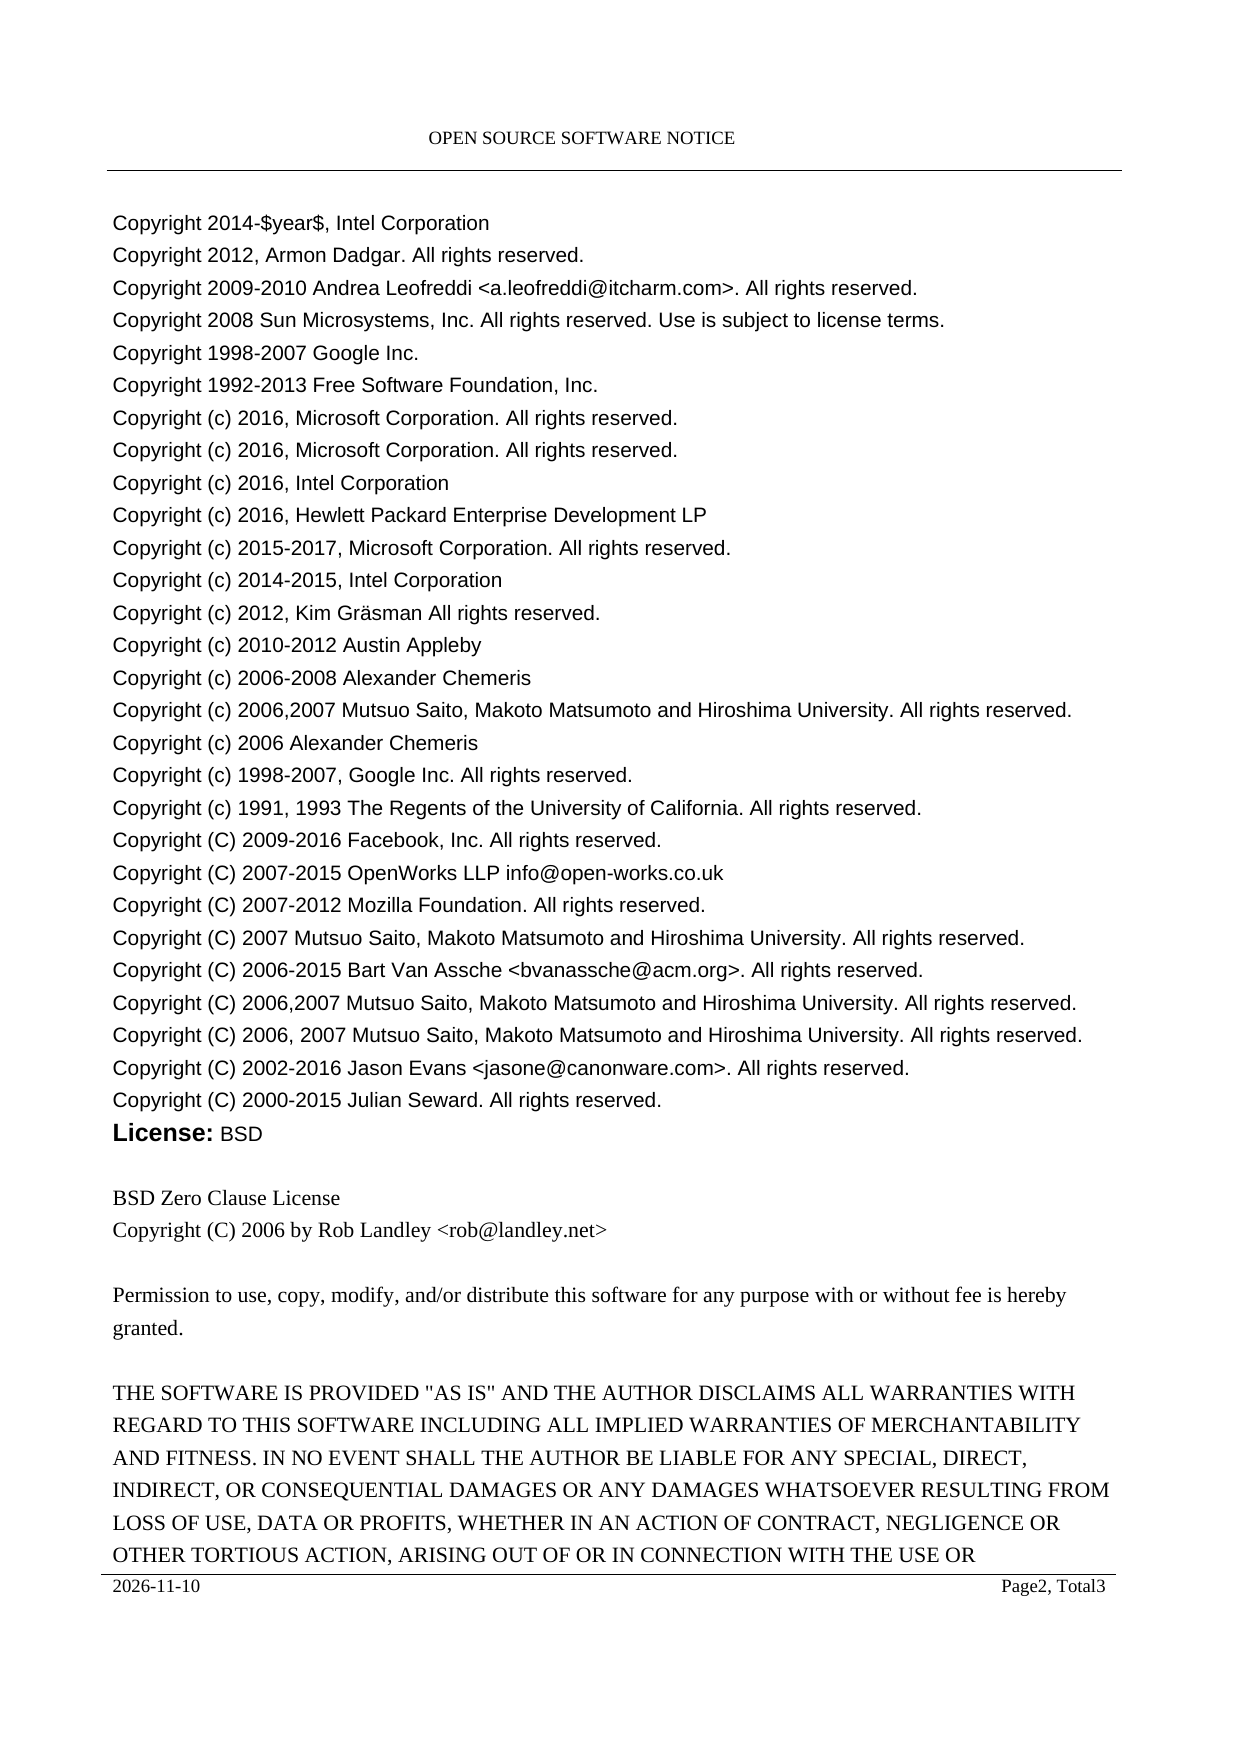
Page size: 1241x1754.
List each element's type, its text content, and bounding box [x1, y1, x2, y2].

text Copyright (c) 2006,2007 Mutsuo Saito, Makoto Matsumoto and Hiroshima University. All rights reserved. [112, 694, 1128, 726]
text Copyright (C) 2000-2015 Julian Seward. All rights reserved. [112, 1084, 1128, 1116]
text Copyright 1992-2013 Free Software Foundation, Inc. [112, 369, 1128, 401]
text Copyright (c) 2010-2012 Austin Appleby [112, 629, 1128, 661]
text Copyright 1998-2007 Google Inc. [112, 336, 1128, 369]
text Copyright 2014-$year$, Intel Corporation [112, 206, 1128, 239]
text Copyright (c) 2016, Intel Corporation [112, 466, 1128, 499]
text Copyright (C) 2002-2016 Jason Evans <jasone@canonware.com>. All rights reserved. [112, 1051, 1128, 1084]
text Copyright (c) 2006-2008 Alexander Chemeris [112, 661, 1128, 694]
text Copyright (C) 2007-2012 Mozilla Foundation. All rights reserved. [112, 889, 1128, 921]
text Copyright (C) 2009-2016 Facebook, Inc. All rights reserved. [112, 824, 1128, 856]
text Copyright (c) 1998-2007, Google Inc. All rights reserved. [112, 759, 1128, 791]
text Copyright (c) 2016, Microsoft Corporation. All rights reserved. [112, 434, 1128, 466]
text Copyright (c) 2016, Hewlett Packard Enterprise Development LP [112, 499, 1128, 531]
text Copyright (c) 2014-2015, Intel Corporation [112, 564, 1128, 596]
text Copyright (C) 2006,2007 Mutsuo Saito, Makoto Matsumoto and Hiroshima University. All rights reserved. [112, 986, 1128, 1019]
text Copyright (C) 2007-2015 OpenWorks LLP info@open-works.co.uk [112, 856, 1128, 889]
text Copyright (c) 2012, Kim Gräsman All rights reserved. [112, 596, 1128, 629]
text Copyright (c) 2006 Alexander Chemeris [112, 726, 1128, 759]
text Copyright (C) 2006, 2007 Mutsuo Saito, Makoto Matsumoto and Hiroshima University. All rights reserved. [112, 1019, 1128, 1051]
text Copyright 2012, Armon Dadgar. All rights reserved. [112, 239, 1128, 271]
text Copyright (C) 2007 Mutsuo Saito, Makoto Matsumoto and Hiroshima University. All rights reserved. [112, 921, 1128, 954]
text Copyright (c) 1991, 1993 The Regents of the University of California. All rights reserved. [112, 791, 1128, 824]
text Copyright 2009-2010 Andrea Leofreddi <a.leofreddi@itcharm.com>. All rights reserved. [112, 271, 1128, 304]
text Copyright (c) 2016, Microsoft Corporation. All rights reserved. [112, 401, 1128, 434]
text Copyright (C) 2006-2015 Bart Van Assche <bvanassche@acm.org>. All rights reserved. [112, 954, 1128, 986]
text Copyright 2008 Sun Microsystems, Inc. All rights reserved. Use is subject to license terms. [112, 304, 1128, 336]
text Copyright (c) 2015-2017, Microsoft Corporation. All rights reserved. [112, 531, 1128, 564]
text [112, 1116, 1128, 1571]
